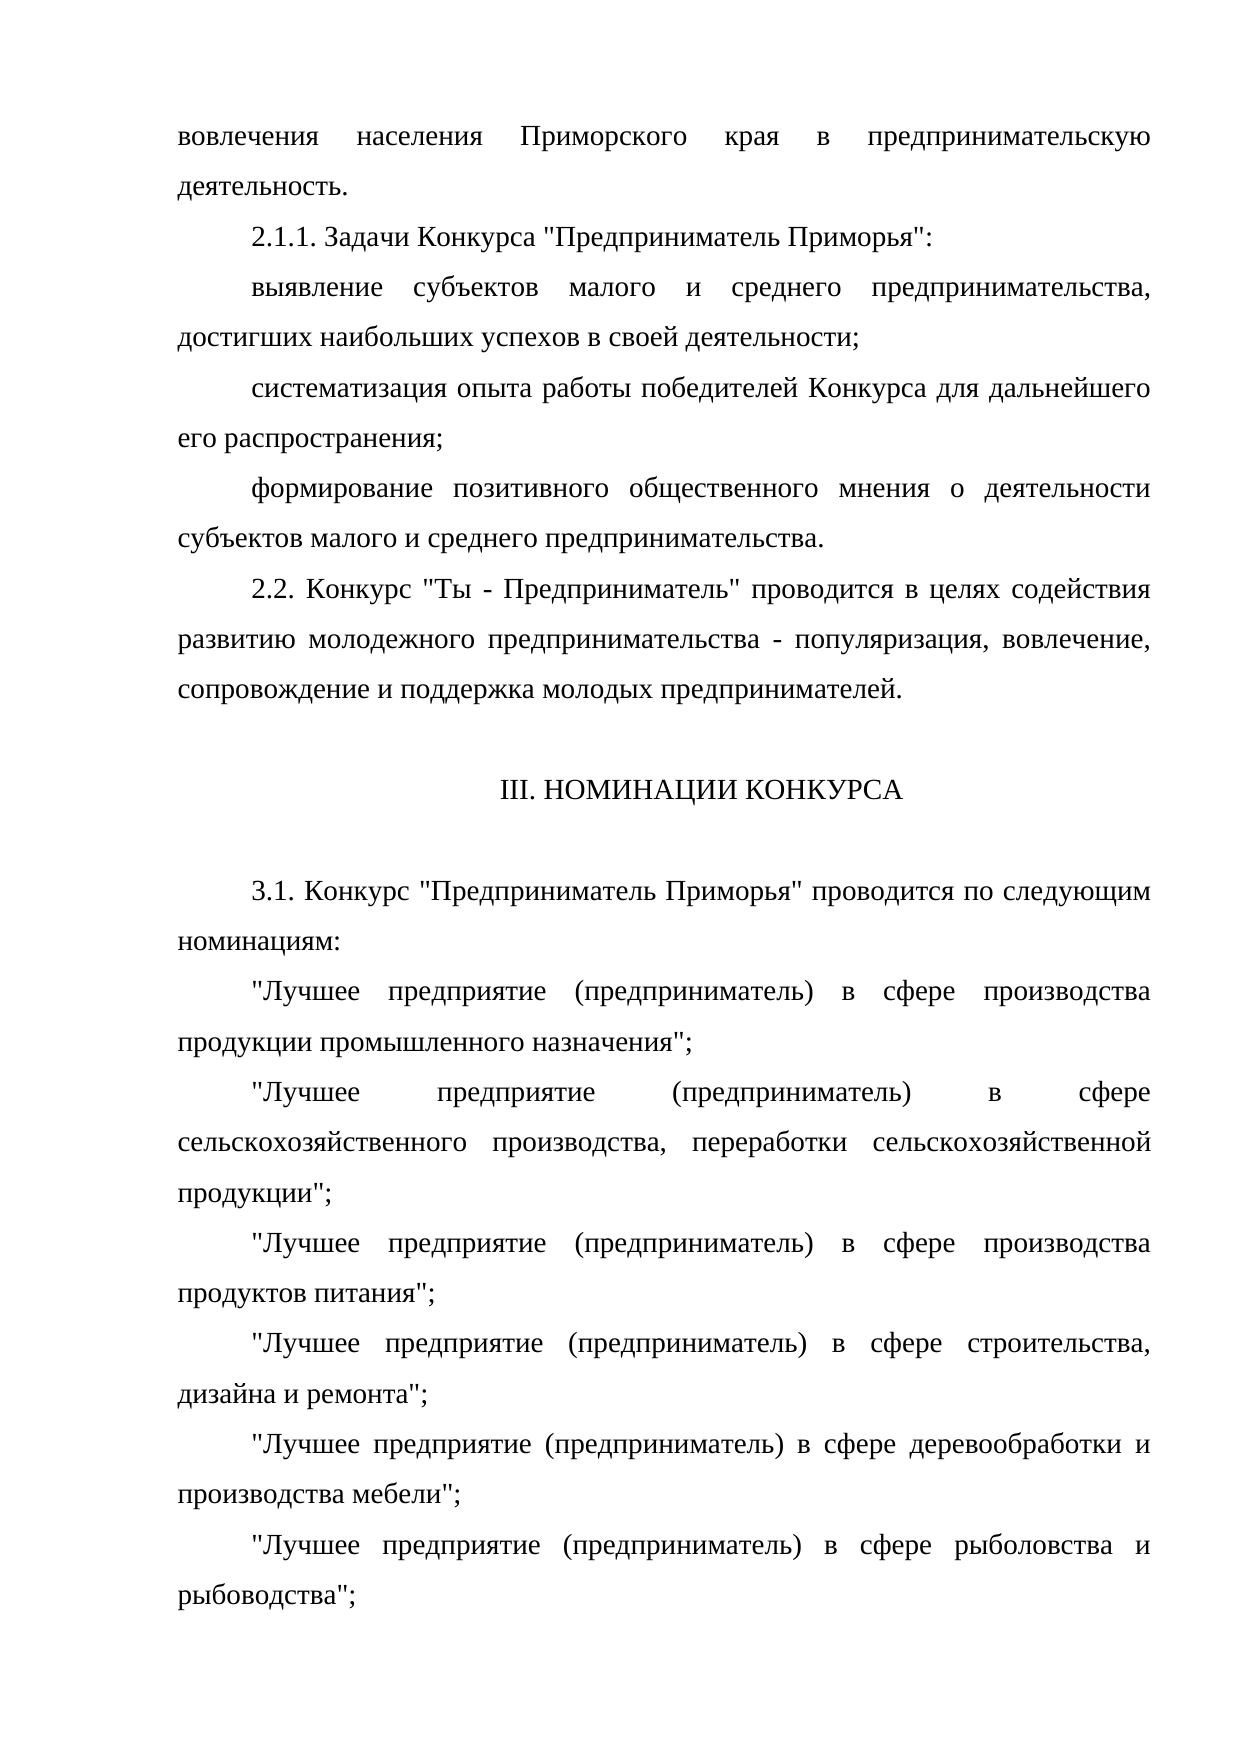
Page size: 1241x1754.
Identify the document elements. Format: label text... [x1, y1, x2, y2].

text "Лучшее предприятие (предприниматель) в сфере производства продуктов питания"; [177, 1225, 1152, 1309]
text 3.1. Конкурс "Предприниматель Приморья" проводится по следующим номинациям: [177, 873, 1152, 957]
text 2.2. Конкурс "Ты - Предприниматель" проводится в целях содействия развитию молодежного предпринимательства - популяризация, вовлечение, сопровождение и поддержка молодых предпринимателей. [177, 571, 1152, 705]
text 2.1.1. Задачи Конкурса "Предприниматель Приморья": [177, 219, 1152, 252]
text III. НОМИНАЦИИ КОНКУРСА [177, 772, 1152, 806]
text формирование позитивного общественного мнения о деятельности субъектов малого и среднего предпринимательства. [177, 470, 1152, 554]
text систематизация опыта работы победителей Конкурса для дальнейшего его распространения; [177, 370, 1152, 453]
text "Лучшее предприятие (предприниматель) в сфере рыболовства и рыбоводства"; [177, 1527, 1152, 1611]
text "Лучшее предприятие (предприниматель) в сфере деревообработки и производства мебели"; [177, 1426, 1152, 1510]
text "Лучшее предприятие (предприниматель) в сфере строительства, дизайна и ремонта"; [177, 1326, 1152, 1409]
text "Лучшее предприятие (предприниматель) в сфере сельскохозяйственного производства, переработки сельскохозяйственной продукции"; [177, 1074, 1152, 1208]
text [177, 118, 1152, 202]
text "Лучшее предприятие (предприниматель) в сфере производства продукции промышленного назначения"; [177, 973, 1152, 1057]
text выявление субъектов малого и среднего предпринимательства, достигших наибольших успехов в своей деятельности; [177, 269, 1152, 353]
